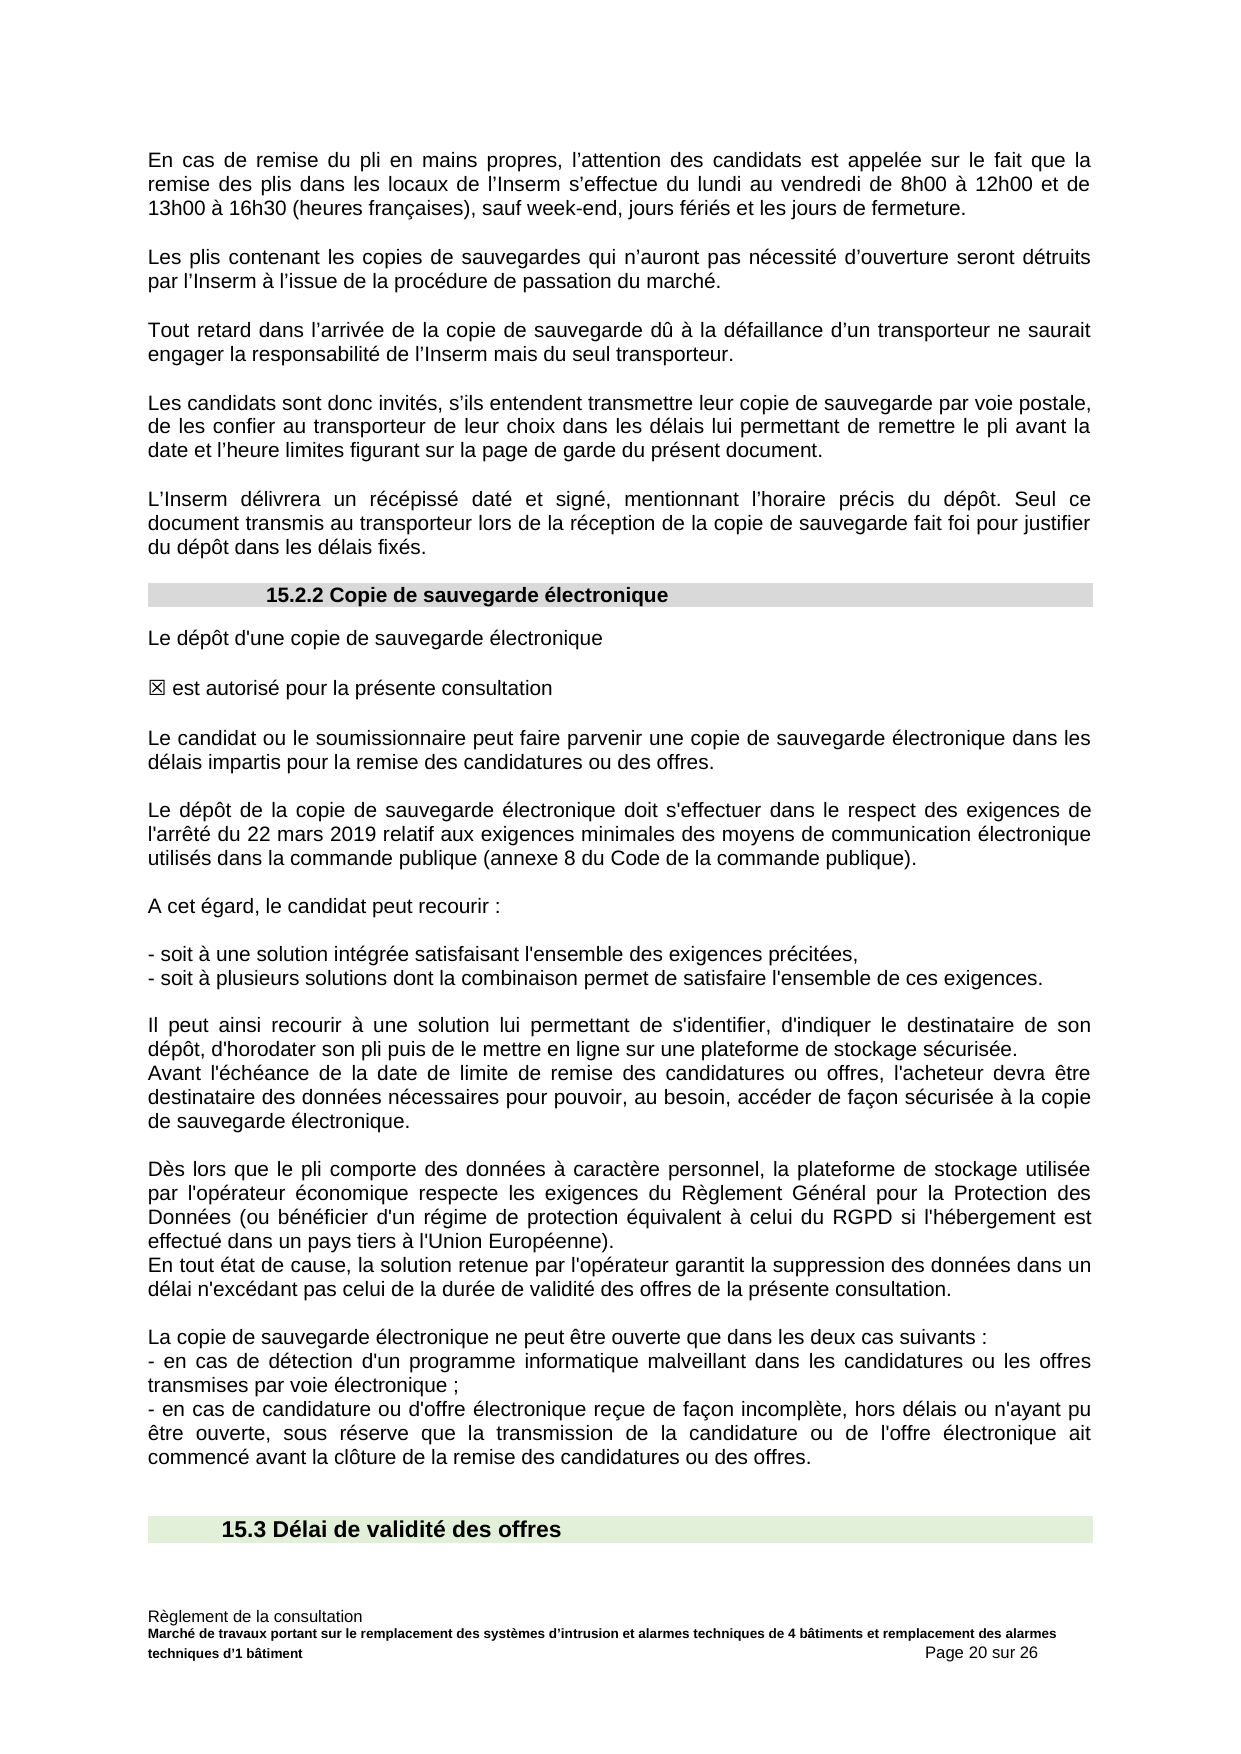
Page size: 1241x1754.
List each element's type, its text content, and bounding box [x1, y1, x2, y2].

text Les candidats sont donc invités, s’ils entendent transmettre leur copie de sauvegarde par voie postale, de les confier au transporteur de leur choix dans les délais lui permettant de remettre le pli avant la date et l’heure limites figurant sur la page de garde du présent document. [148, 390, 1093, 462]
text A cet égard, le candidat peut recourir : [148, 893, 1093, 917]
text En tout état de cause, la solution retenue par l'opérateur garantit la suppression des données dans un délai n'excédant pas celui de la durée de validité des offres de la présente consultation. [148, 1253, 1093, 1301]
text Dès lors que le pli comporte des données à caractère personnel, la plateforme de stockage utilisée par l'opérateur économique respecte les exigences du Règlement Général pour la Protection des Données (ou bénéficier d'un régime de protection équivalent à celui du RGPD si l'hébergement est effectué dans un pays tiers à l'Union Européenne). [148, 1157, 1093, 1253]
text 15.2.2 Copie de sauvegarde électronique [148, 583, 1093, 607]
text - en cas de candidature ou d'offre électronique reçue de façon incomplète, hors délais ou n'ayant pu être ouverte, sous réserve que la transmission de la candidature ou de l'offre électronique ait commencé avant la clôture de la remise des candidatures ou des offres. [148, 1397, 1093, 1468]
text est autorisé pour la présente consultation [148, 673, 1093, 702]
text Le dépôt d'une copie de sauvegarde électronique [148, 626, 1093, 649]
text - en cas de détection d'un programme informatique malveillant dans les candidatures ou les offres transmises par voie électronique ; [148, 1349, 1093, 1397]
text - soit à une solution intégrée satisfaisant l'ensemble des exigences précitées, [148, 941, 1093, 965]
text - soit à plusieurs solutions dont la combinaison permet de satisfaire l'ensemble de ces exigences. [148, 965, 1093, 989]
text Il peut ainsi recourir à une solution lui permettant de s'identifier, d'indiquer le destinataire de son dépôt, d'horodater son pli puis de le mettre en ligne sur une plateforme de stockage sécurisée. [148, 1013, 1093, 1061]
text En cas de remise du pli en mains propres, l’attention des candidats est appelée sur le fait que la remise des plis dans les locaux de l’Inserm s’effectue du lundi au vendredi de 8h00 à 12h00 et de 13h00 à 16h30 (heures françaises), sauf week-end, jours fériés et les jours de fermeture. [148, 148, 1093, 219]
text Les plis contenant les copies de sauvegardes qui n’auront pas nécessité d’ouverture seront détruits par l’Inserm à l’issue de la procédure de passation du marché. [148, 244, 1093, 292]
text Tout retard dans l’arrivée de la copie de sauvegarde dû à la défaillance d’un transporteur ne saurait engager la responsabilité de l’Inserm mais du seul transporteur. [148, 317, 1093, 365]
text L’Inserm délivrera un récépissé daté et signé, mentionnant l’horaire précis du dépôt. Seul ce document transmis au transporteur lors de la réception de la copie de sauvegarde fait foi pour justifier du dépôt dans les délais fixés. [148, 487, 1093, 559]
text Le candidat ou le soumissionnaire peut faire parvenir une copie de sauvegarde électronique dans les délais impartis pour la remise des candidatures ou des offres. [148, 726, 1093, 774]
text Avant l'échéance de la date de limite de remise des candidatures ou offres, l'acheteur devra être destinataire des données nécessaires pour pouvoir, au besoin, accéder de façon sécurisée à la copie de sauvegarde électronique. [148, 1061, 1093, 1133]
text 15.3 Délai de validité des offres [148, 1516, 1093, 1543]
text La copie de sauvegarde électronique ne peut être ouverte que dans les deux cas suivants : [148, 1325, 1093, 1349]
text Le dépôt de la copie de sauvegarde électronique doit s'effectuer dans le respect des exigences de l'arrêté du 22 mars 2019 relatif aux exigences minimales des moyens de communication électronique utilisés dans la commande publique (annexe 8 du Code de la commande publique). [148, 798, 1093, 869]
